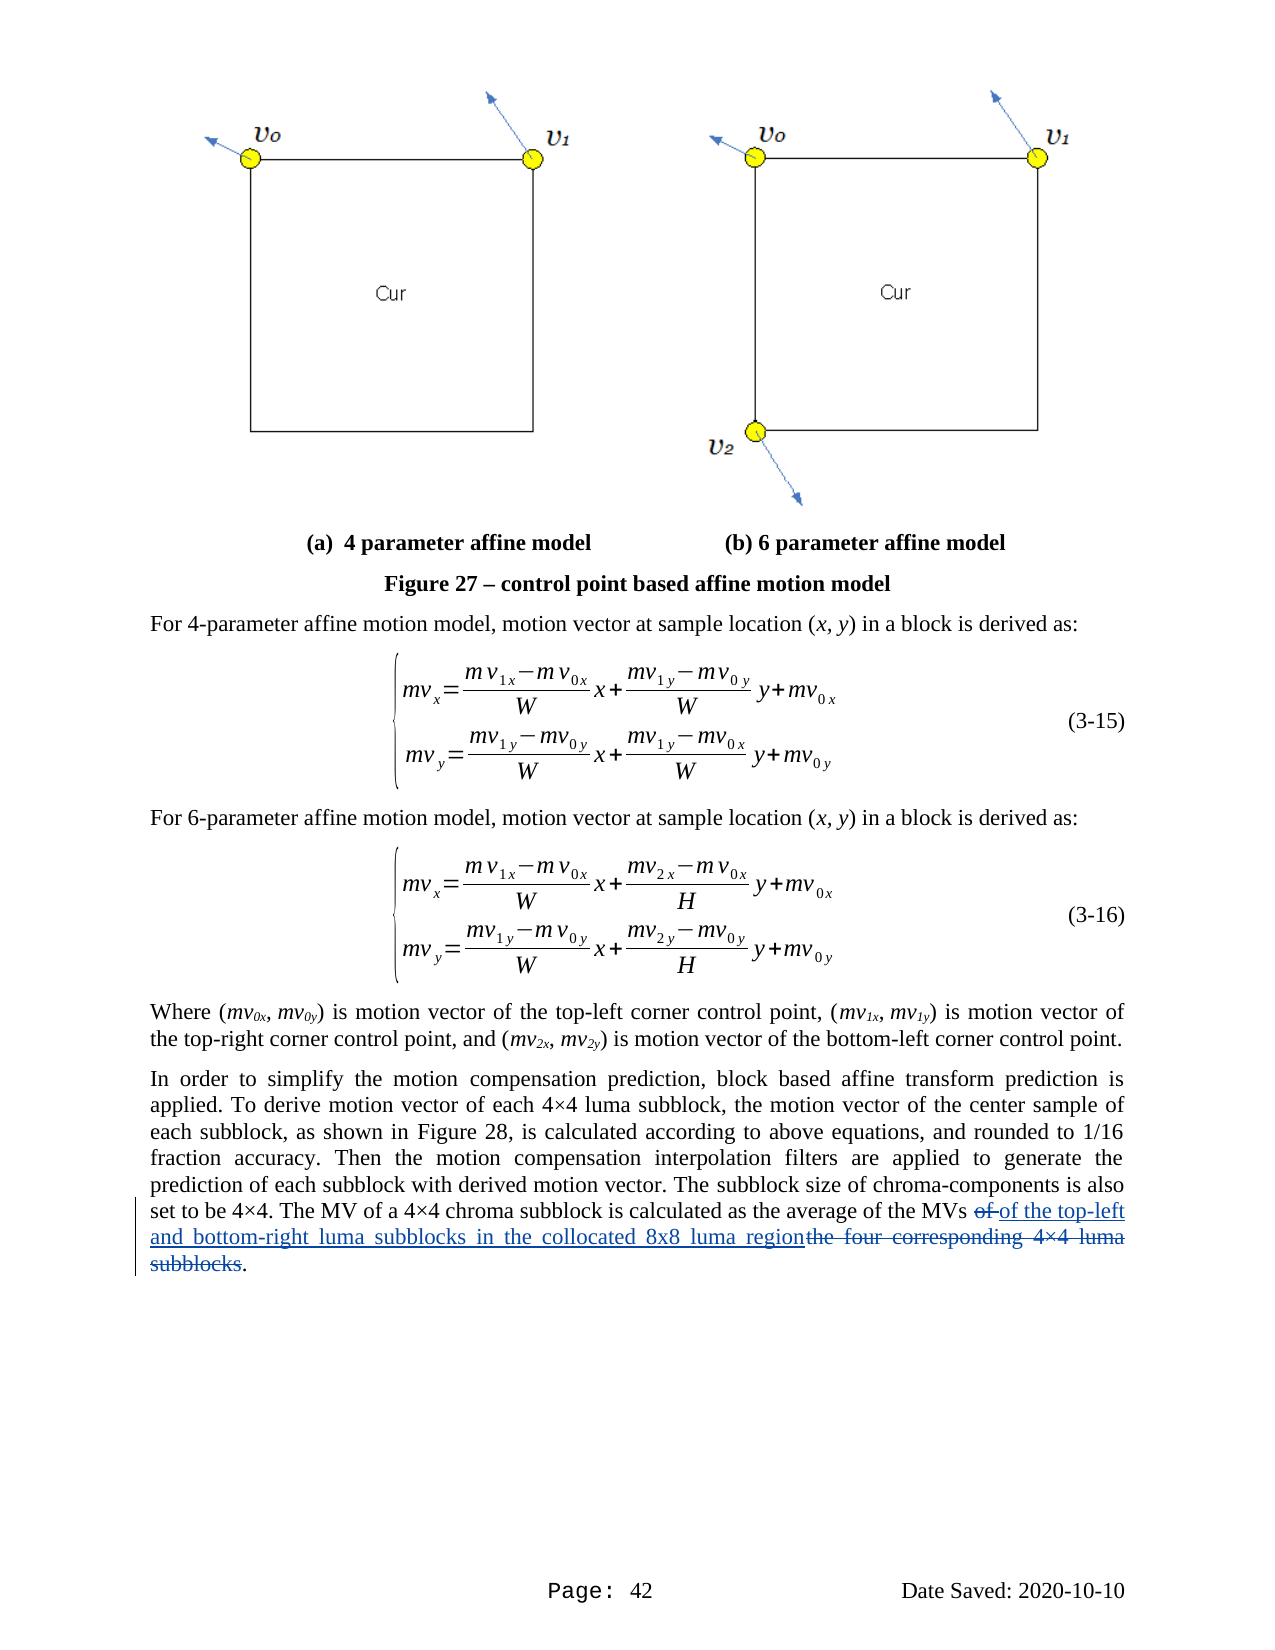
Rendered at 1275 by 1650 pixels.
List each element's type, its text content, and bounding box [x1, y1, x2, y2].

text Figure 27 – control point based affine motion model [150, 570, 1125, 596]
text For 6-parameter affine motion model, motion vector at sample location (x, y) in a block is derived as: [150, 804, 1125, 831]
text Where (mv0x, mv0y) is motion vector of the top-left corner control point, (mv1x, mv1y) is motion vector of the top-right corner control point, and (mv2x, mv2y) is motion vector of the bottom-left corner control point. [150, 998, 1125, 1051]
text For 4-parameter affine motion model, motion vector at sample location (x, y) in a block is derived as: [150, 610, 1125, 637]
text (3-15) [150, 651, 1125, 790]
list 4 parameter affine model (b) 6 parameter affine model [187, 529, 1125, 556]
picture [201, 90, 1074, 516]
text (3-16) [150, 845, 1125, 984]
text In order to simplify the motion compensation prediction, block based affine transform prediction is applied. To derive motion vector of each 4×4 luma subblock, the motion vector of the center sample of each subblock, as shown in Figure 28, is calculated according to above equations, and rounded to 1/16 fraction accuracy. Then the motion compensation interpolation filters are applied to generate the prediction of each subblock with derived motion vector. The subblock size of chroma-components is also set to be 4×4. The MV of a 4×4 chroma subblock is calculated as the average of the MVs . [150, 1065, 1125, 1276]
